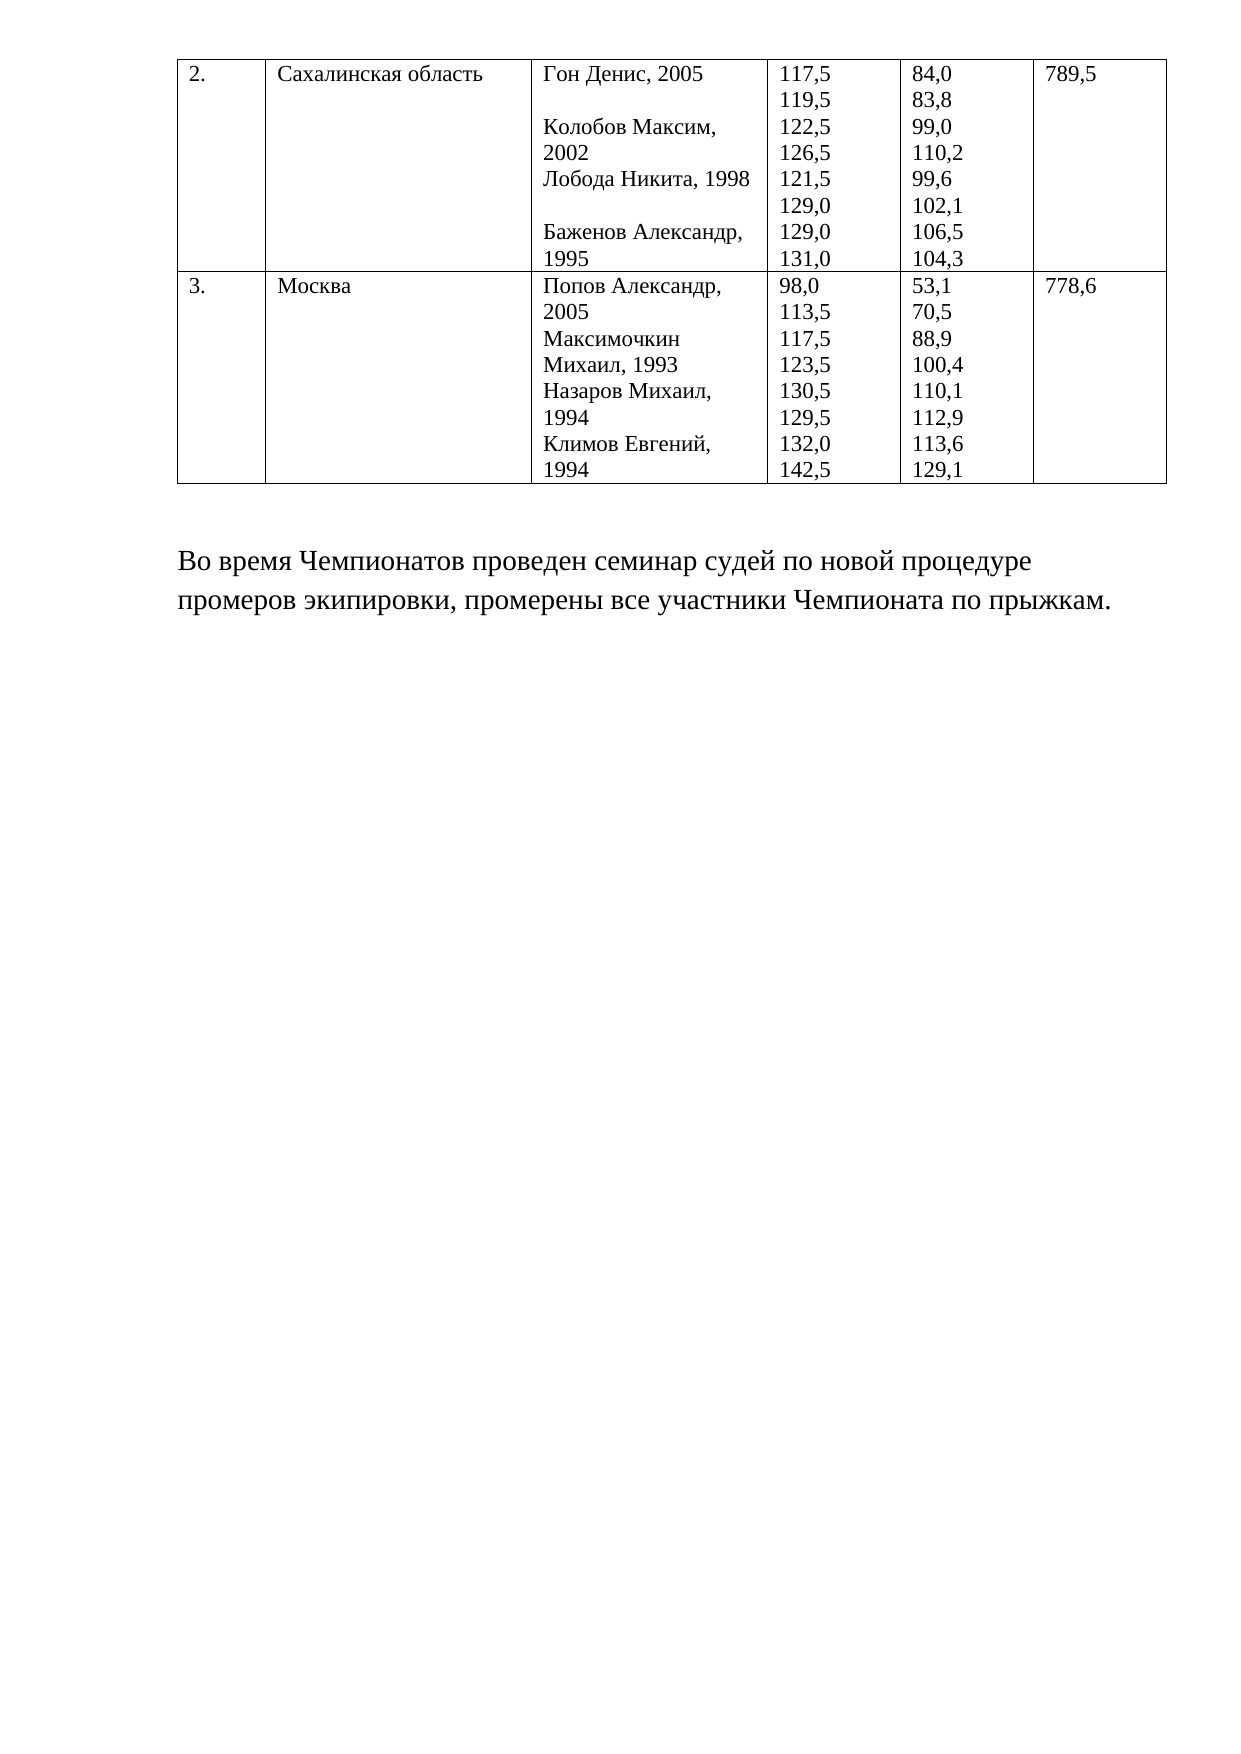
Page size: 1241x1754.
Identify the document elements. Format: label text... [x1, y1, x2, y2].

table_cell 53,1 70,5 88,9 100,4 110,1 112,9 113,6 129,1 [901, 272, 1033, 483]
table_cell Сахалинская область [266, 60, 531, 271]
table_cell 3. [178, 272, 265, 483]
table_cell 98,0 113,5 117,5 123,5 130,5 129,5 132,0 142,5 [768, 272, 900, 483]
table_cell 117,5 119,5 122,5 126,5 121,5 129,0 129,0 131,0 [768, 60, 900, 271]
table_cell Попов Александр, 2005 Максимочкин Михаил, 1993 Назаров Михаил, 1994 Климов Евгений, 1994 [532, 272, 767, 483]
table_cell Москва [266, 272, 531, 483]
table_cell 789,5 [1034, 60, 1166, 271]
table_cell 84,0 83,8 99,0 110,2 99,6 102,1 106,5 104,3 [901, 60, 1033, 271]
text Во время Чемпионатов проведен семинар судей по новой процедуре промеров экипировки, промерены все участники Чемпионата по прыжкам. [177, 543, 1152, 615]
table_cell 2. [178, 60, 265, 271]
table_cell Гон Денис, 2005 Колобов Максим, 2002 Лобода Никита, 1998 Баженов Александр, 1995 [532, 60, 767, 271]
table_cell 778,6 [1034, 272, 1166, 483]
